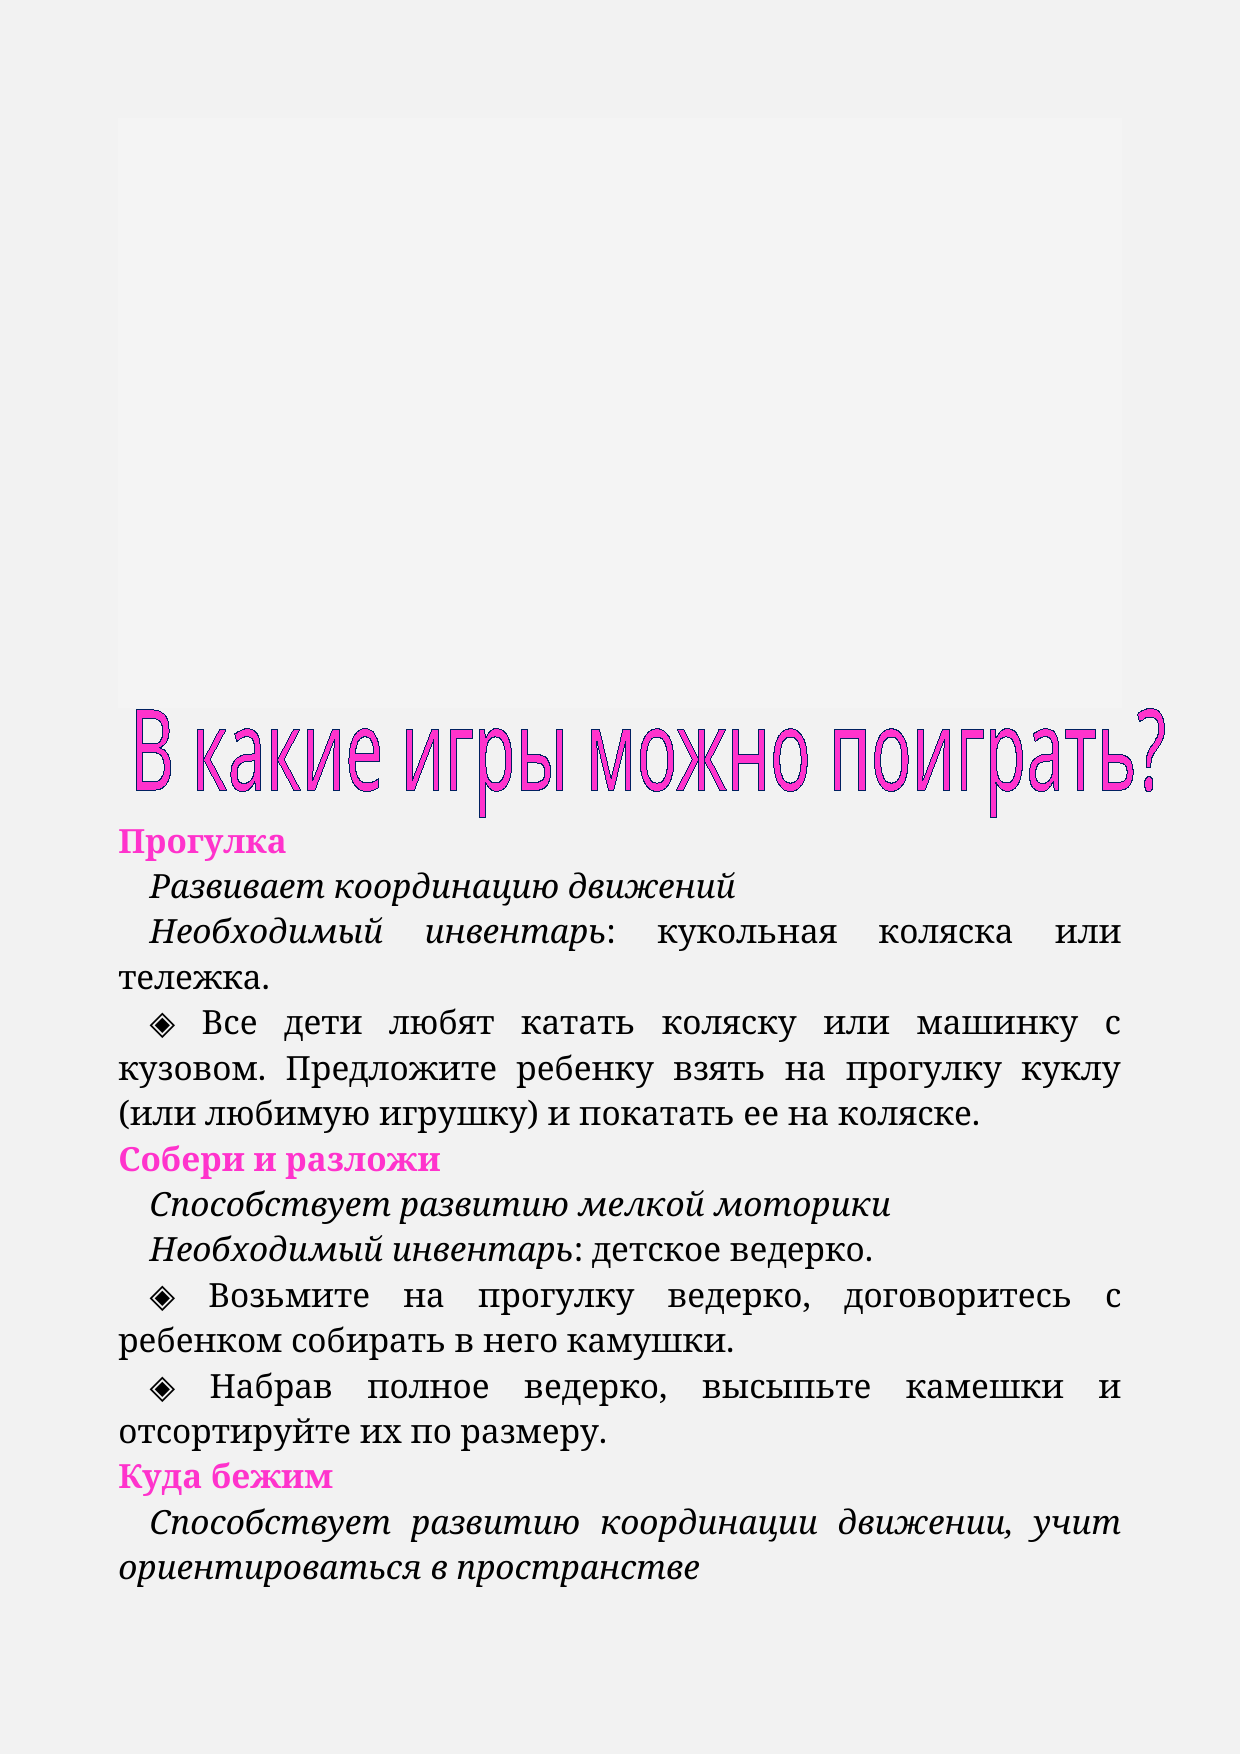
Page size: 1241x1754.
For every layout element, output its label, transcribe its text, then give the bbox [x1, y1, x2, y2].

text Прогулка [118, 727, 1122, 772]
text Куда бежим [118, 1362, 1122, 1408]
text ◈ Все дети любят катать коляску или машинку с кузовом. Предложите ребенку взять на прогулку куклу (или любимую игрушку) и покатать ее на коляске. [118, 908, 1122, 1044]
text Развивает координацию движений [118, 772, 1122, 817]
text ◈ Предложите малышу побегать в заданном направлении. Например, скажите: «Давай добежим до того большого дерева». [118, 1499, 1122, 1635]
text Необходимый инвентарь: детское ведерко. [118, 1135, 1122, 1181]
text ◈ Возьмите на прогулку ведерко, договоритесь с ребенком собирать в него камушки. [118, 1181, 1122, 1272]
text Необходимый инвентарь: кукольная коляска или тележка. [118, 817, 1122, 908]
text ◈ Набрав полное ведерко, высыпьте камешки и отсортируйте их по размеру. [118, 1272, 1122, 1362]
text Способствует развитию мелкой моторики [118, 1090, 1122, 1135]
text Способствует развитию координации движении, учит ориентироваться в пространстве [118, 1408, 1122, 1499]
text Собери и разложи [118, 1044, 1122, 1090]
